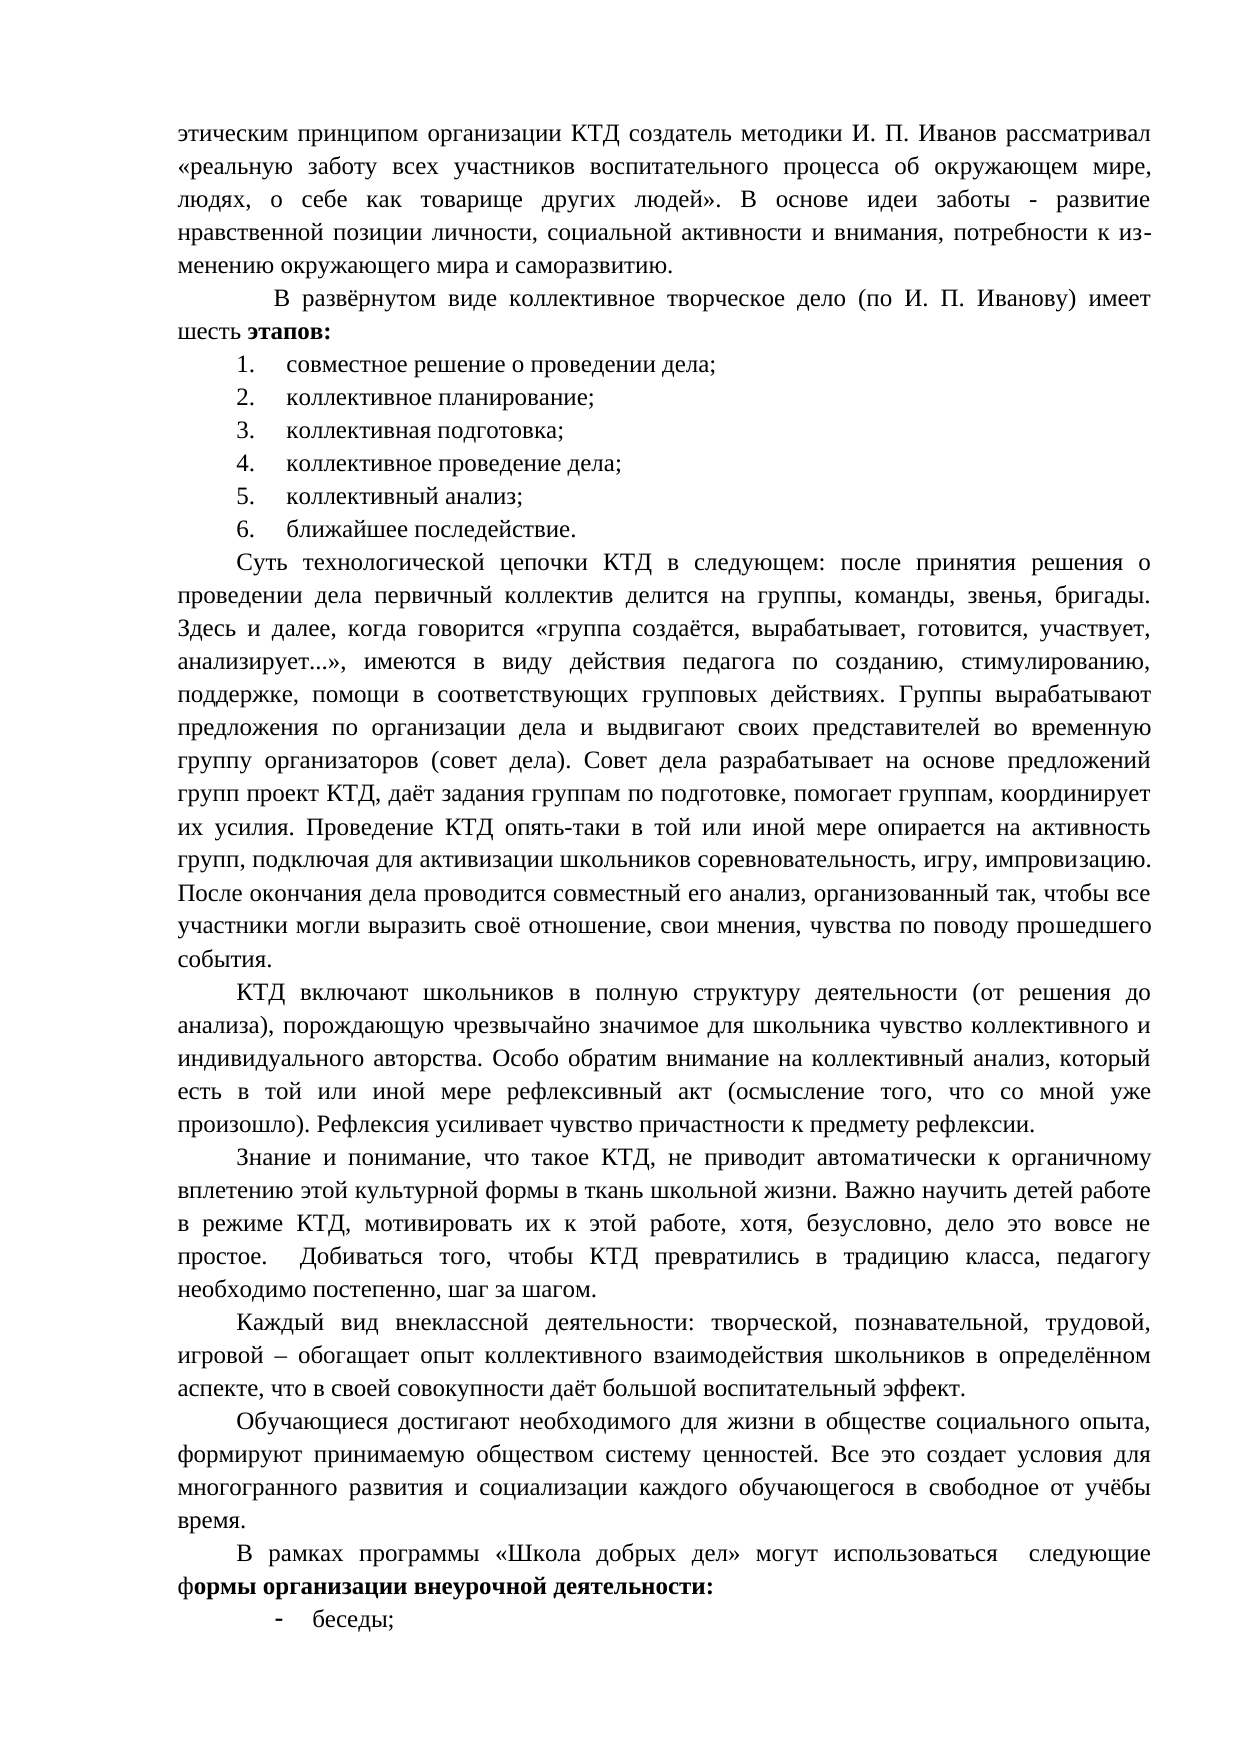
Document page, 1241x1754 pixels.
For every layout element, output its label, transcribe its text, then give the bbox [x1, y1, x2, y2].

list беседы; [274, 1604, 1152, 1633]
text 2. коллективное планирование; [177, 382, 1152, 411]
text 3. коллективная подготовка; [177, 415, 1152, 444]
text 4. коллективное проведение дела; [177, 448, 1152, 477]
text КТД включают школьников в полную структуру деятельности (от решения до анализа), порождающую чрезвычайно значимое для школьника чувство коллективного и индивидуального авторства. Особо обратим внимание на коллективный анализ, который есть в той или иной мере рефлексивный акт (осмысление того, что со мной уже произошло). Рефлексия усиливает чувство причастности к предмету рефлексии. [177, 977, 1152, 1137]
text 5. коллективный анализ; [177, 481, 1152, 510]
text Каждый вид внеклассной деятельности: творческой, познавательной, трудовой, игровой – обогащает опыт коллективного взаимодействия школьников в определённом аспекте, что в своей совокупности даёт большой воспитательный эффект. [177, 1307, 1152, 1402]
text В развёрнутом виде коллективное творческое дело (по И. П. Иванову) имеет шесть этапов: [177, 283, 1152, 345]
text 6. ближайшее последействие. [177, 514, 1152, 543]
text Обучающиеся достигают необходимого для жизни в обществе социального опыта, формируют принимаемую обществом систему ценностей. Все это создает условия для многогранного развития и социализации каждого обучающегося в свободное от учёбы время. [177, 1406, 1152, 1534]
text 1. совместное решение о проведении дела; [177, 349, 1152, 378]
text В рамках программы «Школа добрых дел» могут использоваться следующие формы организации внеурочной деятельности: [177, 1538, 1152, 1600]
text Суть технологической цепочки КТД в следующем: после принятия решения о проведении дела первичный коллектив делится на группы, команды, звенья, бригады. Здесь и далее, когда говорится «группа создаётся, вырабатывает, готовится, участвует, анализирует...», имеются в виду действия педагога по созданию, стимулированию, поддержке, помощи в соответствующих групповых действиях. Группы вырабатывают предложения по организации дела и выдвигают своих представителей во временную группу организаторов (совет дела). Совет дела разрабатывает на основе предложений групп проект КТД, даёт задания группам по подготовке, помогает группам, координирует их усилия. Проведение КТД опять-таки в той или иной мере опирается на активность групп, подключая для активизации школьников соревновательность, игру, импровизацию. После окончания дела проводится совместный его анализ, организованный так, чтобы все участники могли выразить своё отношение, свои мнения, чувства по поводу прошедшего события. [177, 547, 1152, 972]
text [177, 118, 1152, 279]
text Знание и понимание, что такое КТД, не приводит автоматически к органичному вплетению этой культурной формы в ткань школьной жизни. Важно научить детей работе в режиме КТД, мотивировать их к этой работе, хотя, безусловно, дело это вовсе не простое. Добиваться того, чтобы КТД превратились в традицию класса, педагогу необходимо постепенно, шаг за шагом. [177, 1142, 1152, 1303]
